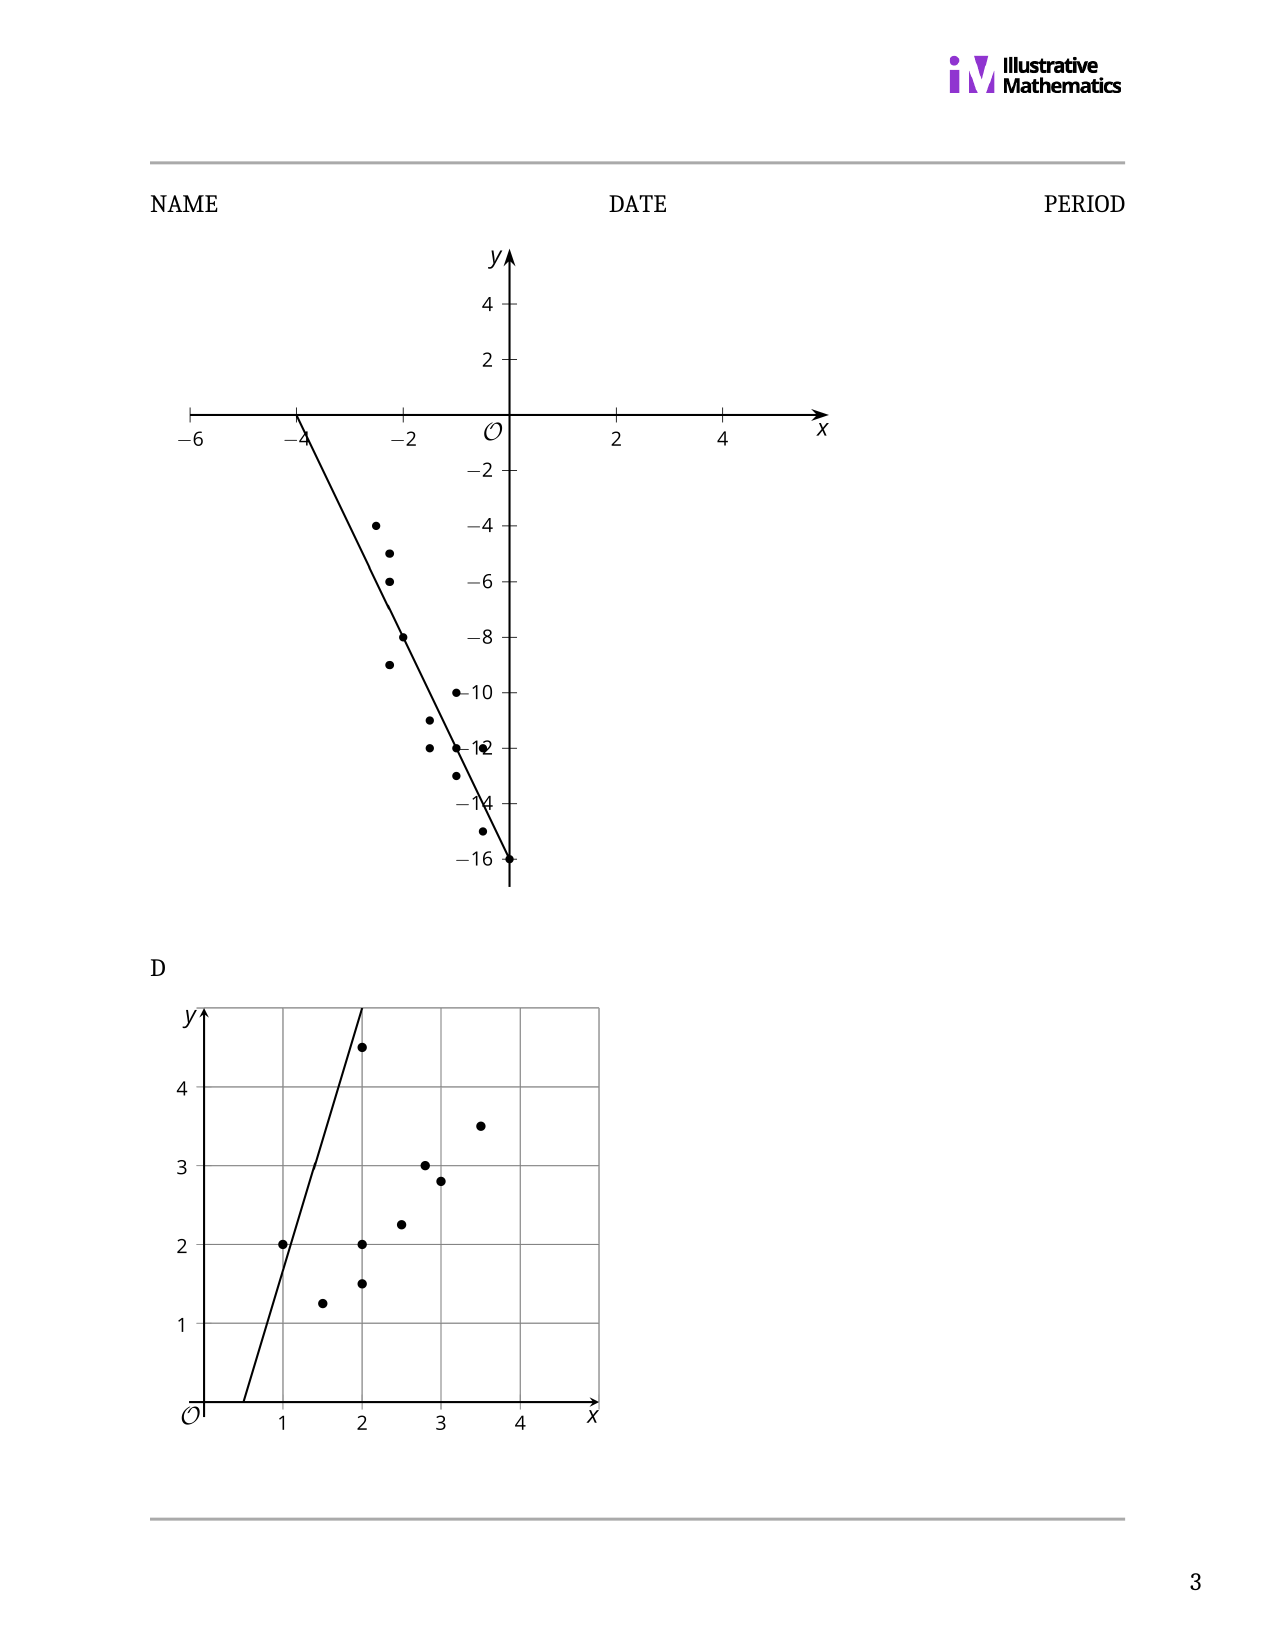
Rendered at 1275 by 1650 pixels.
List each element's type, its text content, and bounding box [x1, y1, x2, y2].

picture [949, 55, 1121, 93]
text D [150, 954, 1125, 982]
picture [168, 1001, 607, 1438]
picture [168, 247, 830, 888]
